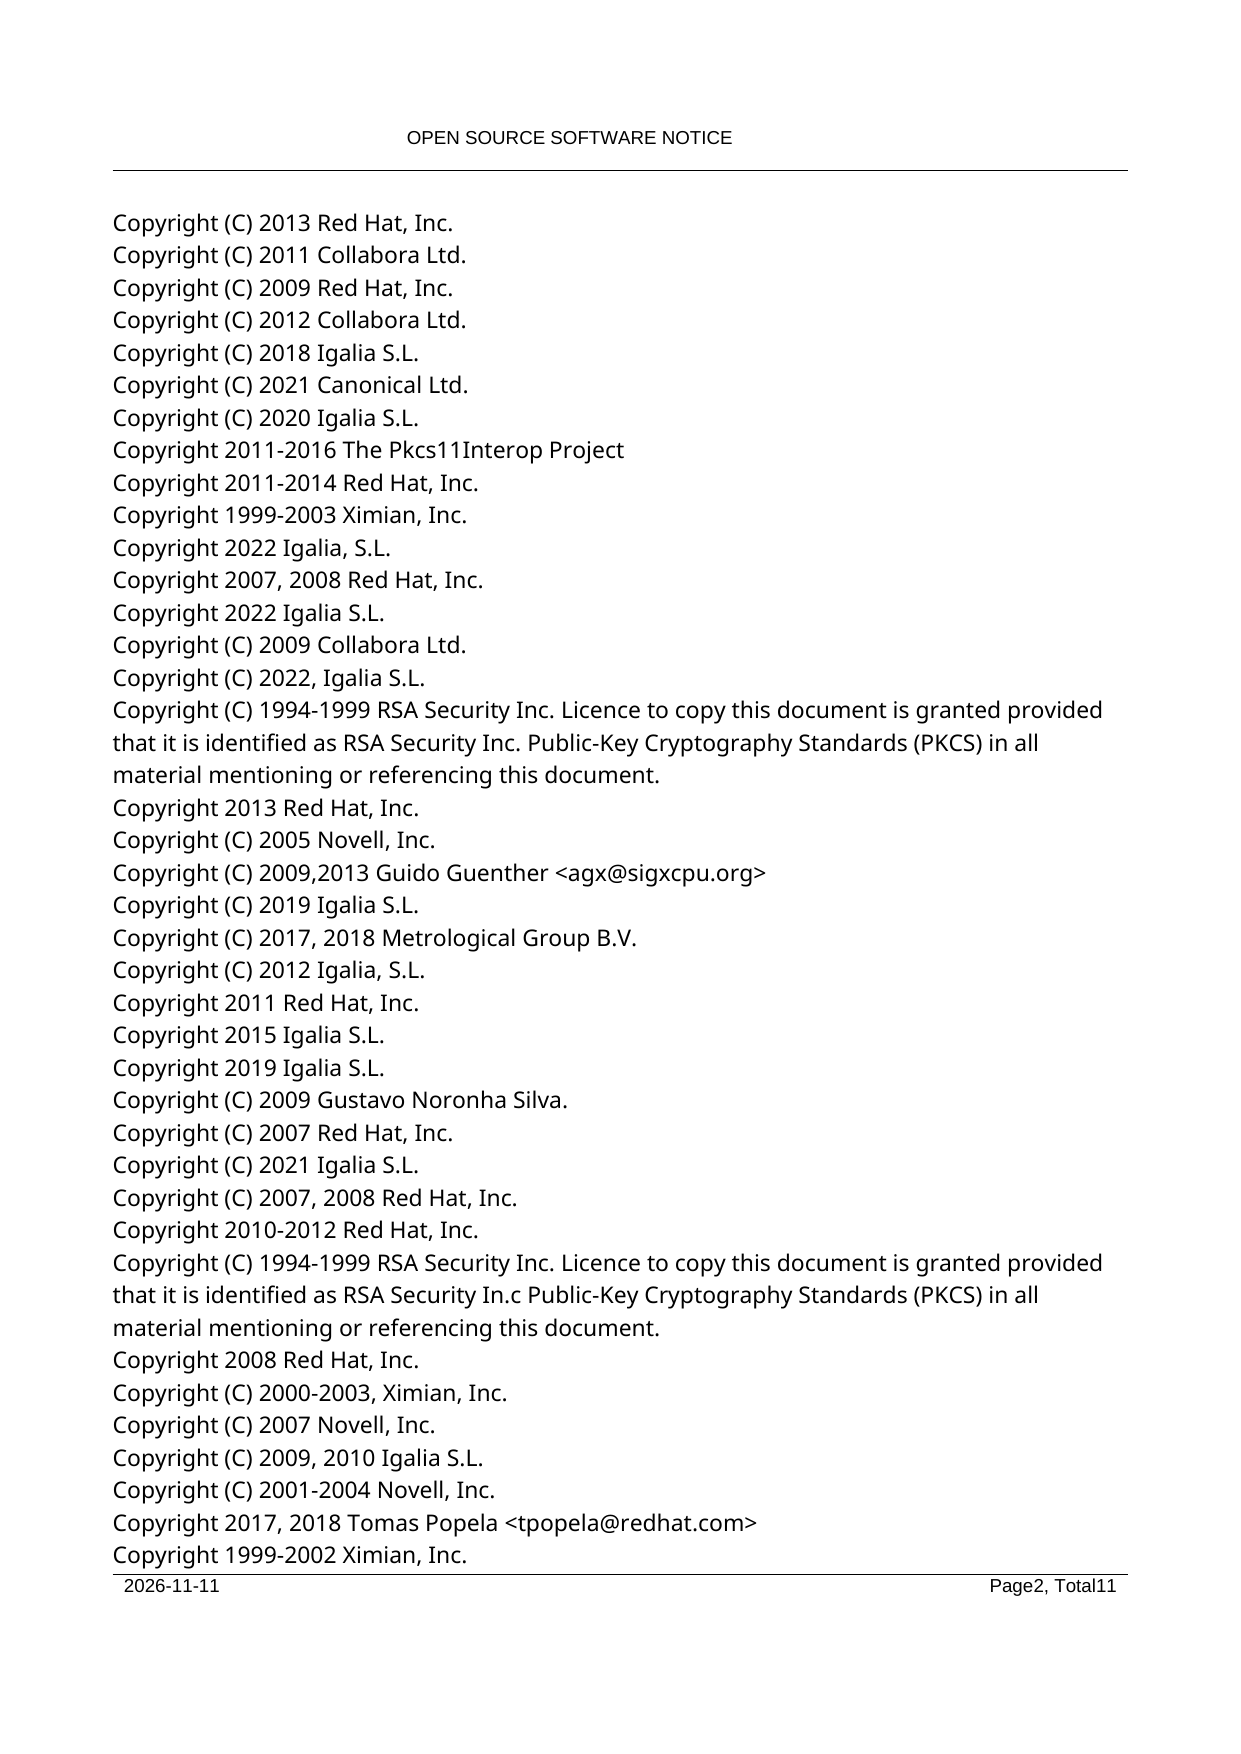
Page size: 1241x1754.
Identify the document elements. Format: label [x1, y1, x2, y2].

text [112, 206, 1128, 1571]
